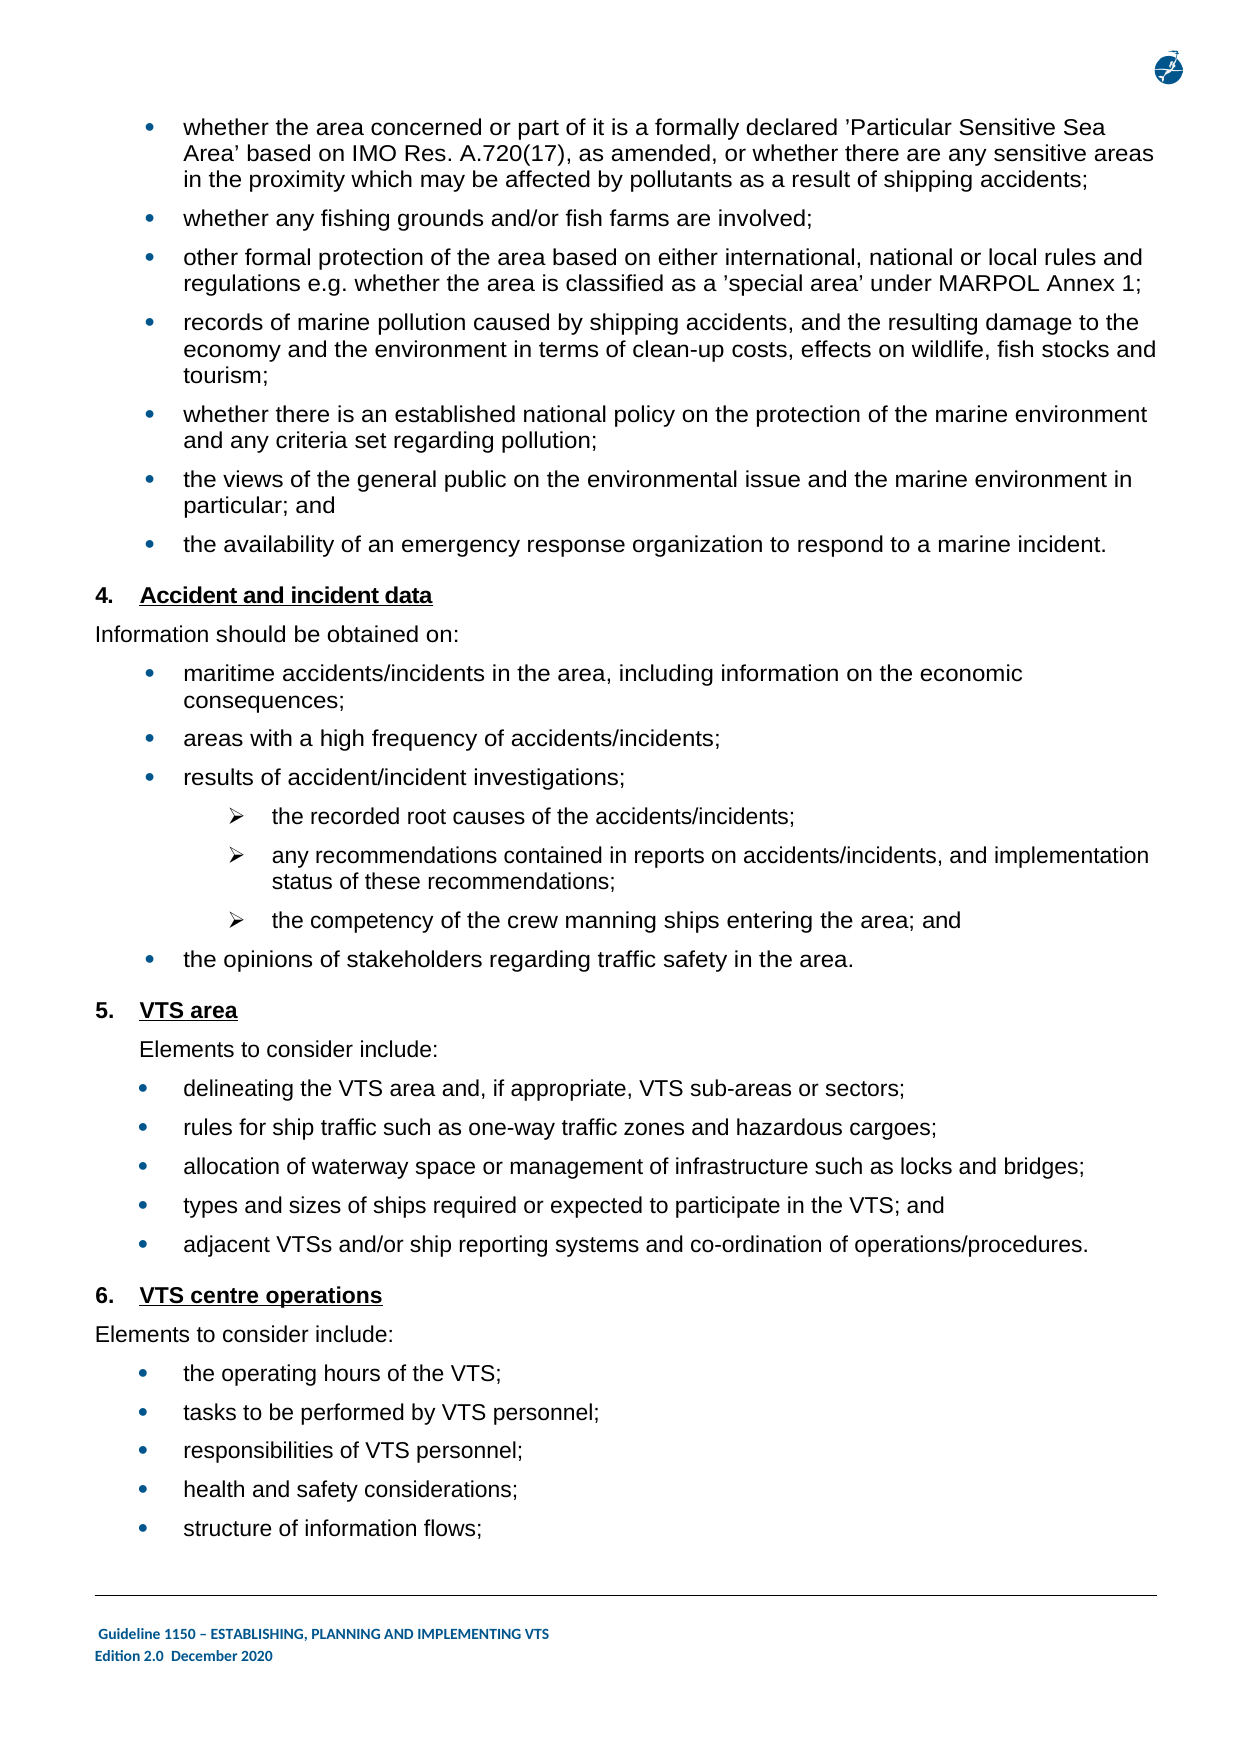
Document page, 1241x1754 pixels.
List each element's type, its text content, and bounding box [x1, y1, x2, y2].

text the opinions of stakeholders regarding traffic safety in the area. [146, 946, 1157, 972]
list the operating hours of the VTS; [139, 1359, 1157, 1386]
list adjacent VTSs and/or ship reporting systems and co-ordination of operations/procedures. [139, 1231, 1157, 1257]
text records of marine pollution caused by shipping accidents, and the resulting damage to the economy and the environment in terms of clean-up costs, effects on wildlife, fish stocks and tourism; [146, 309, 1157, 388]
list rules for ship traffic such as one-way traffic zones and hazardous cargoes; [139, 1114, 1157, 1140]
picture [1123, 0, 1241, 119]
text Elements to consider include: [94, 1321, 1157, 1347]
list responsibilities of VTS personnel; [139, 1437, 1157, 1464]
list structure of information flows; [139, 1515, 1157, 1541]
text areas with a high frequency of accidents/incidents; [146, 725, 1157, 752]
list tasks to be performed by VTS personnel; [139, 1398, 1157, 1425]
text the views of the general public on the environmental issue and the marine environment in particular; and [146, 466, 1157, 519]
list any recommendations contained in reports on accidents/incidents, and implementation status of these recommendations; [227, 842, 1157, 895]
text Information should be obtained on: [94, 621, 1157, 648]
text other formal protection of the area based on either international, national or local rules and regulations e.g. whether the area is classified as a ’special area’ under MARPOL Annex 1; [146, 244, 1157, 297]
text maritime accidents/incidents in the area, including information on the economic consequences; [146, 660, 1157, 713]
list the competency of the crew manning ships entering the area; and [227, 907, 1157, 933]
list Accident and incident data [95, 582, 993, 609]
list health and safety considerations; [139, 1476, 1157, 1502]
text whether there is an established national policy on the protection of the marine environment and any criteria set regarding pollution; [146, 401, 1157, 453]
list VTS centre operations [95, 1282, 993, 1308]
list VTS area [95, 997, 993, 1024]
text the availability of an emergency response organization to respond to a marine incident. [146, 531, 1157, 557]
text whether the area concerned or part of it is a formally declared ’Particular Sensitive Sea Area’ based on IMO Res. A.720(17), as amended, or whether there are any sensitive areas in the proximity which may be affected by pollutants as a result of shipping accidents; [146, 113, 1157, 193]
list types and sizes of ships required or expected to participate in the VTS; and [139, 1192, 1157, 1218]
text Elements to consider include: [139, 1036, 1157, 1063]
text results of accident/incident investigations; [146, 764, 1157, 791]
text whether any fishing grounds and/or fish farms are involved; [146, 205, 1157, 231]
list allocation of waterway space or management of infrastructure such as locks and bridges; [139, 1153, 1157, 1179]
list the recorded root causes of the accidents/incidents; [227, 803, 1157, 829]
list delineating the VTS area and, if appropriate, VTS sub-areas or sectors; [139, 1075, 1157, 1101]
